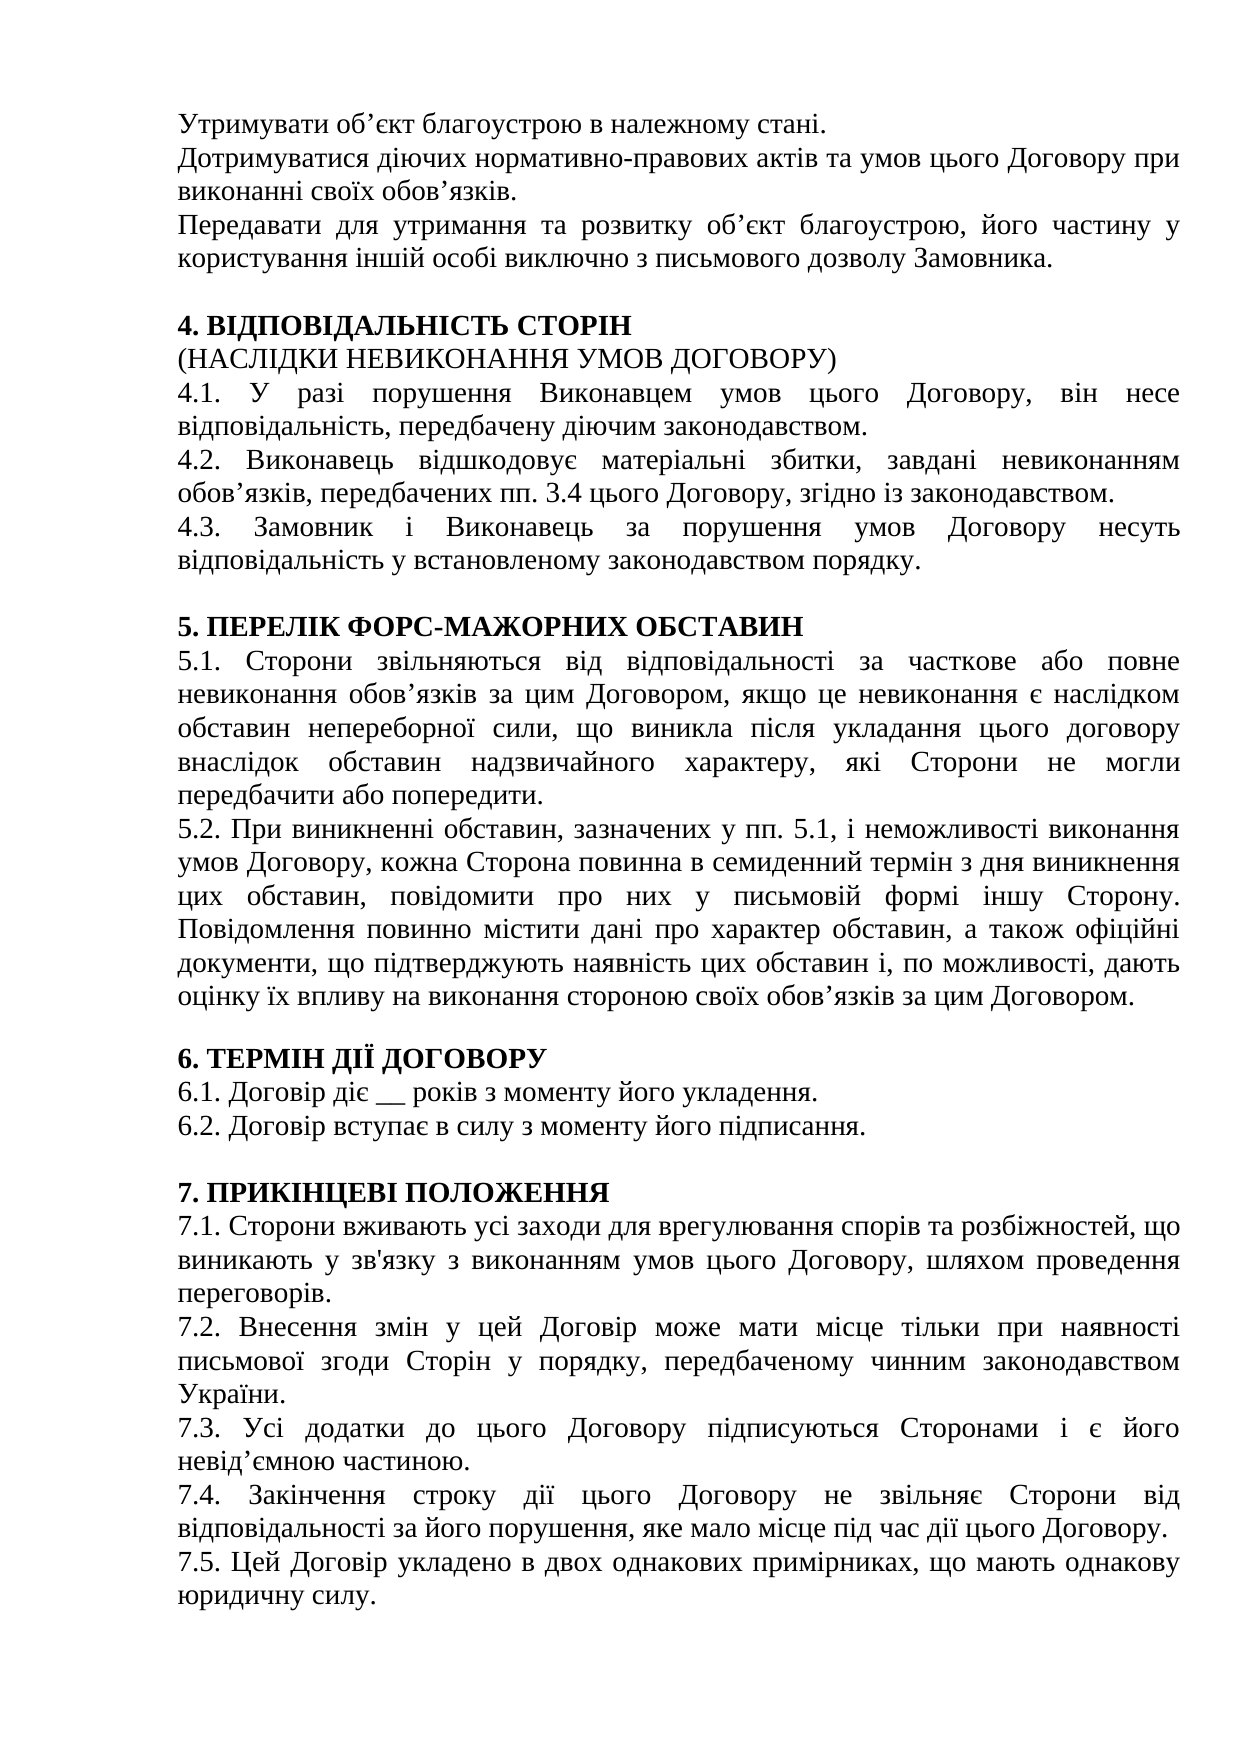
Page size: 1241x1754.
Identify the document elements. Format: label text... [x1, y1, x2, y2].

text 5.2. При виникненні обставин, зазначених у пп. 5.1, і неможливості виконання умов Договору, кожна Сторона повинна в семиденний термін з дня виникнення цих обставин, повідомити про них у письмовій формі іншу Сторону. Повідомлення повинно містити дані про характер обставин, а також офіційні документи, що підтверджують наявність цих обставин і, по можливості, дають оцінку їх впливу на виконання стороною своїх обов’язків за цим Договором. [177, 811, 1181, 1012]
text 5. ПЕРЕЛІК ФОРС-МАЖОРНИХ ОБСТАВИН [177, 609, 1181, 643]
text 6. ТЕРМІН ДІЇ ДОГОВОРУ [177, 1041, 1181, 1074]
text 7.3. Усі додатки до цього Договору підписуються Сторонами і є його невід’ємною частиною. [177, 1410, 1181, 1477]
text Утримувати об’єкт благоустрою в належному стані. [177, 106, 1181, 140]
text 4.1. У разі порушення Виконавцем умов цього Договору, він несе відповідальність, передбачену діючим законодавством. [177, 375, 1181, 442]
text 7.4. Закінчення строку дії цього Договору не звільняє Сторони від відповідальності за його порушення, яке мало місце під час дії цього Договору. [177, 1477, 1181, 1544]
text (НАСЛІДКИ НЕВИКОНАННЯ УМОВ ДОГОВОРУ) [177, 341, 1181, 375]
text 7. ПРИКІНЦЕВІ ПОЛОЖЕННЯ [177, 1175, 1181, 1208]
text 6.1. Договір діє __ років з моменту його укладення. [177, 1074, 1181, 1108]
text 4. ВІДПОВІДАЛЬНІСТЬ СТОРІН [177, 308, 1181, 341]
text 7.2. Внесення змін у цей Договір може мати місце тільки при наявності письмової згоди Сторін у порядку, передбаченому чинним законодавством України. [177, 1309, 1181, 1410]
text 5.1. Сторони звільняються від відповідальності за часткове або повне невиконання обов’язків за цим Договором, якщо це невиконання є наслідком обставин непереборної сили, що виникла після укладання цього договору внаслідок обставин надзвичайного характеру, які Сторони не могли передбачити або попередити. [177, 643, 1181, 811]
text Передавати для утримання та розвитку об’єкт благоустрою, його частину у користування іншій особі виключно з письмового дозволу Замовника. [177, 207, 1181, 274]
text Дотримуватися діючих нормативно-правових актів та умов цього Договору при виконанні своїх обов’язків. [177, 140, 1181, 207]
text 7.5. Цей Договір укладено в двох однакових примірниках, що мають однакову юридичну силу. [177, 1544, 1181, 1611]
text 6.2. Договір вступає в силу з моменту його підписання. [177, 1108, 1181, 1141]
text 7.1. Сторони вживають усі заходи для врегулювання спорів та розбіжностей, що виникають у зв'язку з виконанням умов цього Договору, шляхом проведення переговорів. [177, 1208, 1181, 1309]
text 4.2. Виконавець відшкодовує матеріальні збитки, завдані невиконанням обов’язків, передбачених пп. 3.4 цього Договору, згідно із законодавством. [177, 442, 1181, 509]
text 4.3. Замовник і Виконавець за порушення умов Договору несуть відповідальність у встановленому законодавством порядку. [177, 509, 1181, 576]
